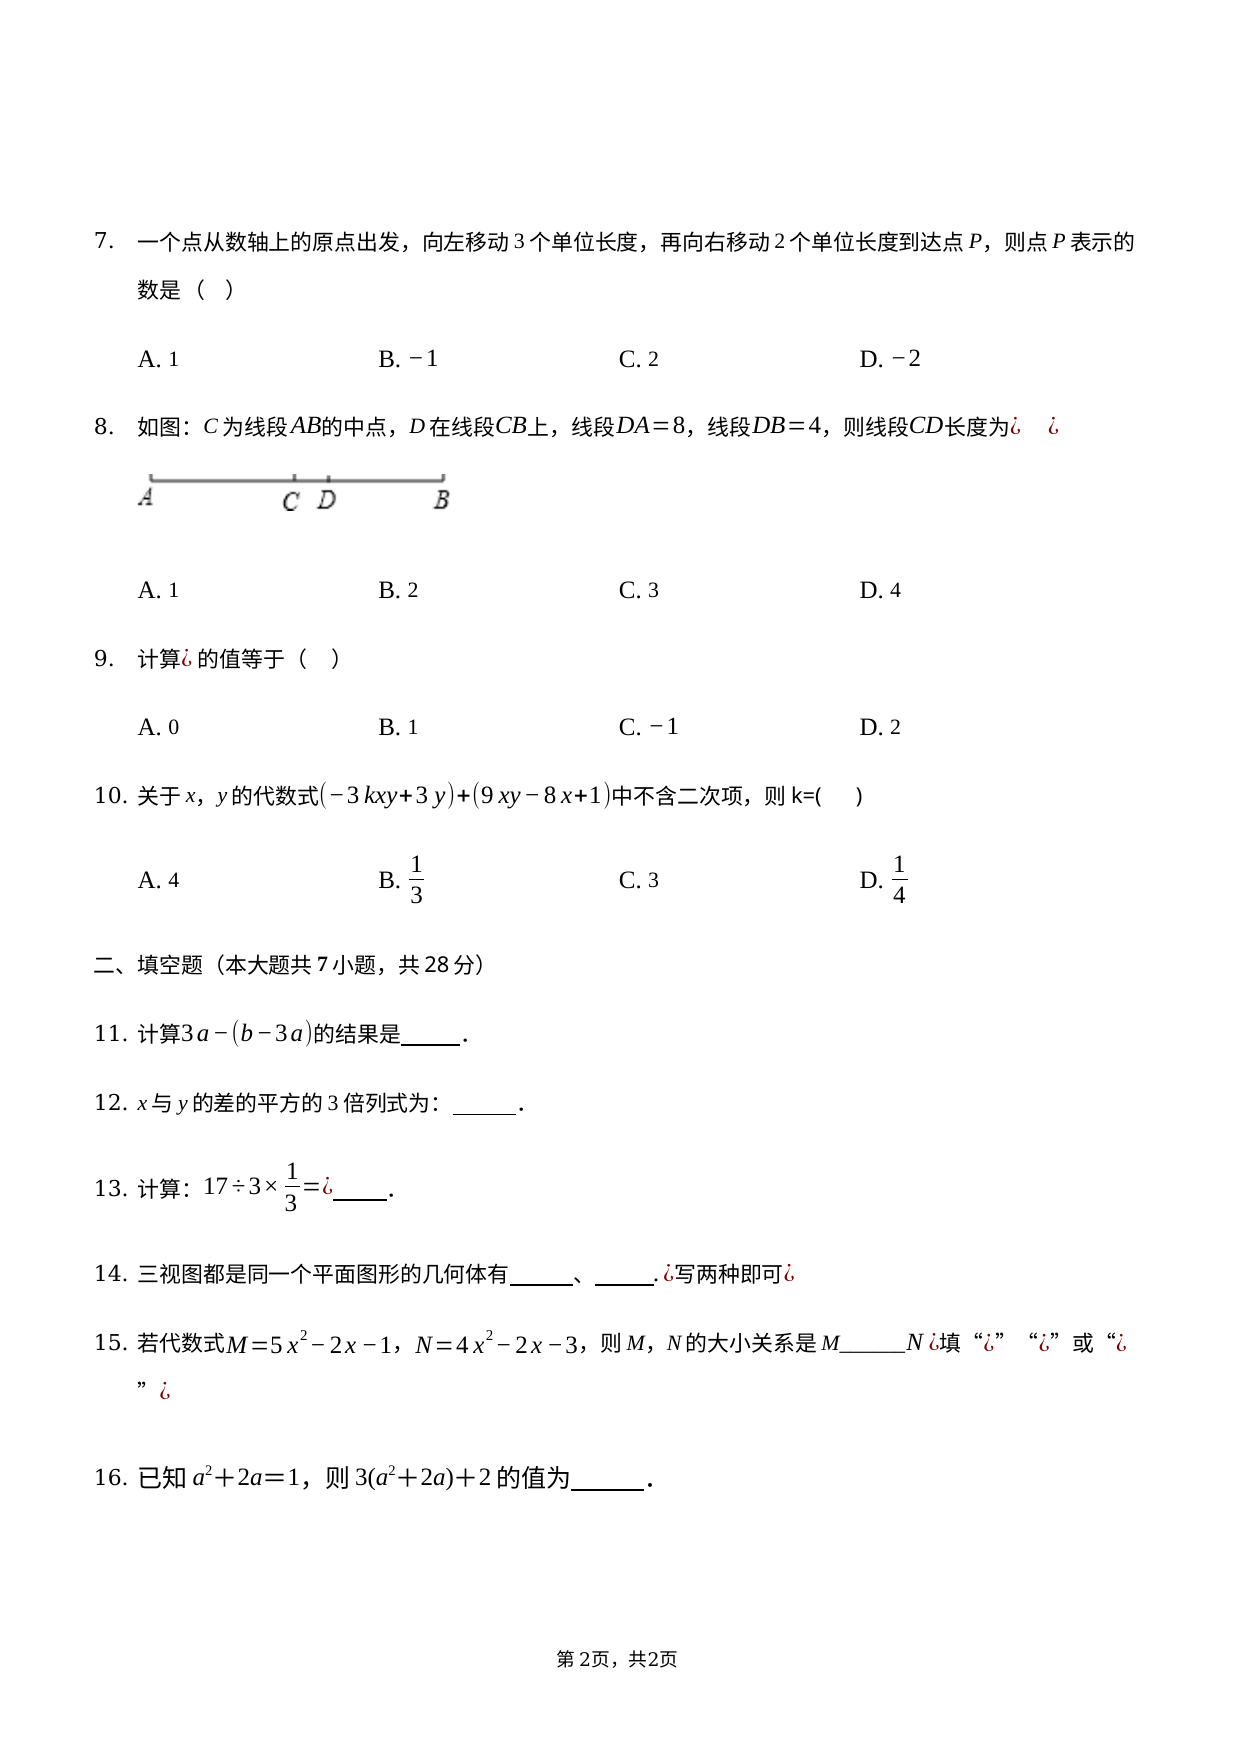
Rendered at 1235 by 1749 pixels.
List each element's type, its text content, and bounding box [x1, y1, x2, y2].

list 如图：C为线段的中点，D在线段上，线段，线段，则线段长度为 [94, 410, 1141, 540]
list 三视图都是同一个平面图形的几何体有 、 写两种即可 [94, 1257, 1141, 1289]
list 计算 的值等于（ ） [94, 641, 1141, 674]
list x与y的差的平方的3倍列式为： ． [94, 1086, 1141, 1118]
list A. 0 B. 1 C. D. 2 [137, 711, 1141, 743]
list 计算： ． [94, 1155, 1141, 1220]
picture [137, 474, 451, 511]
list 计算的结果是 ． [94, 1017, 1141, 1049]
list 关于x，y的代数式中不含二次项，则k=( ) [94, 778, 1141, 811]
list A. 1 B. C. 2 D. [137, 342, 1141, 374]
list 已知a2＋2a＝1，则3(a2＋2a)＋2的值为 ． [94, 1444, 1141, 1509]
list A. 4 B. C. 3 D. [137, 847, 1141, 912]
list 若代数式，，则M，N的大小关系是M______填“”“”或“” [94, 1326, 1141, 1407]
list A. 1 B. 2 C. 3 D. 4 [137, 574, 1141, 606]
list 二、填空题（本大题共7小题，共28分） [94, 948, 1141, 980]
list 一个点从数轴上的原点出发，向左移动3个单位长度，再向右移动2个单位长度到达点P，则点P表示的数是（ ） [94, 224, 1141, 305]
